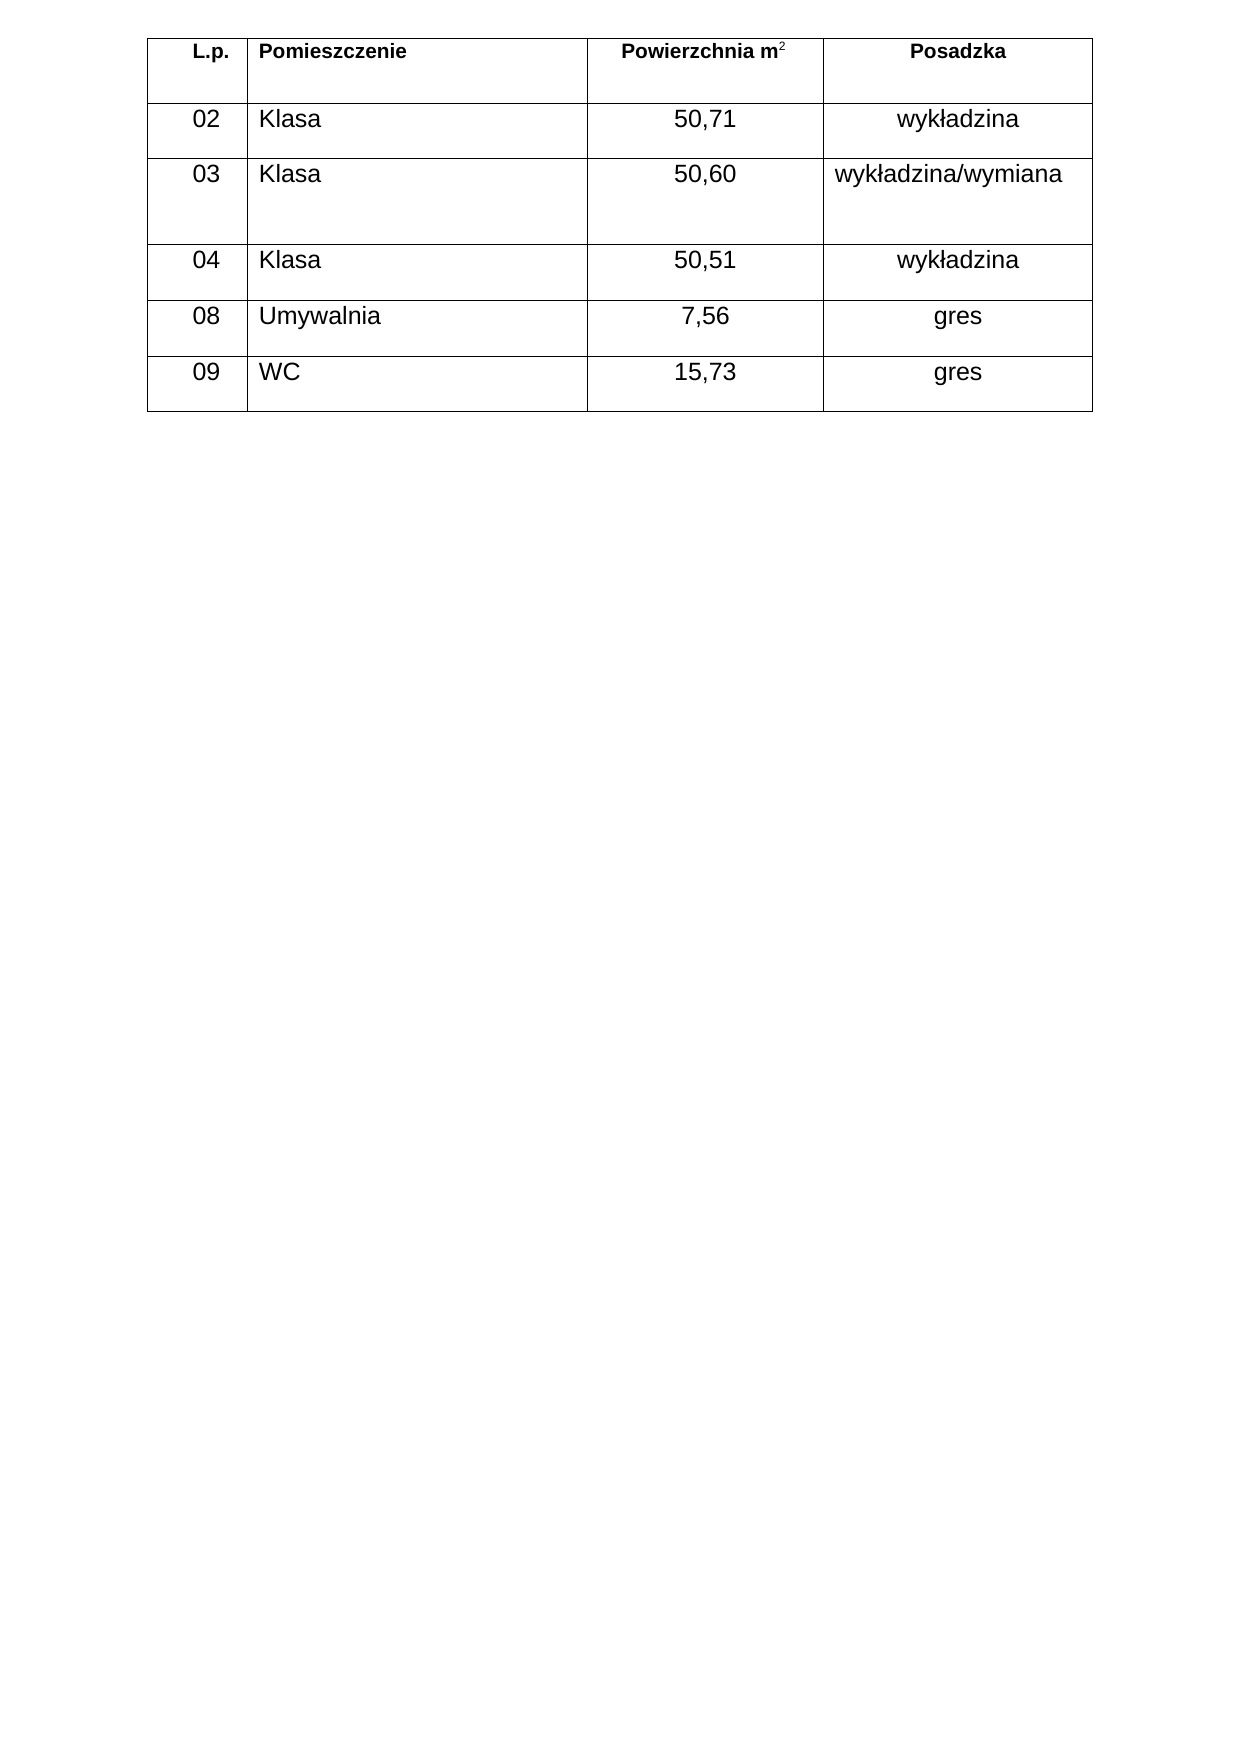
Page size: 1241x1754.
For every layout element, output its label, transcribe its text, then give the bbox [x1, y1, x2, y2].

table_header Powierzchnia m2 [588, 39, 823, 102]
table_cell 50,51 [588, 245, 823, 299]
table_cell 02 [148, 104, 247, 158]
table_cell gres [824, 357, 1092, 411]
table_header Posadzka [824, 39, 1092, 102]
table_cell WC [248, 357, 587, 411]
table_cell wykładzina/wymiana [824, 159, 1092, 244]
table_cell 7,56 [588, 301, 823, 356]
table_cell gres [824, 301, 1092, 356]
table_cell 50,60 [588, 159, 823, 244]
table_header Pomieszczenie [248, 39, 587, 102]
table_cell Klasa [248, 159, 587, 244]
table_cell 08 [148, 301, 247, 356]
table_cell 03 [148, 159, 247, 244]
table_header L.p. [148, 39, 247, 102]
table_cell 09 [148, 357, 247, 411]
table_cell 04 [148, 245, 247, 299]
table_cell Klasa [248, 104, 587, 158]
table_cell 50,71 [588, 104, 823, 158]
table_cell 15,73 [588, 357, 823, 411]
table_cell wykładzina [824, 245, 1092, 299]
table_cell Klasa [248, 245, 587, 299]
table_cell wykładzina [824, 104, 1092, 158]
table_cell Umywalnia [248, 301, 587, 356]
